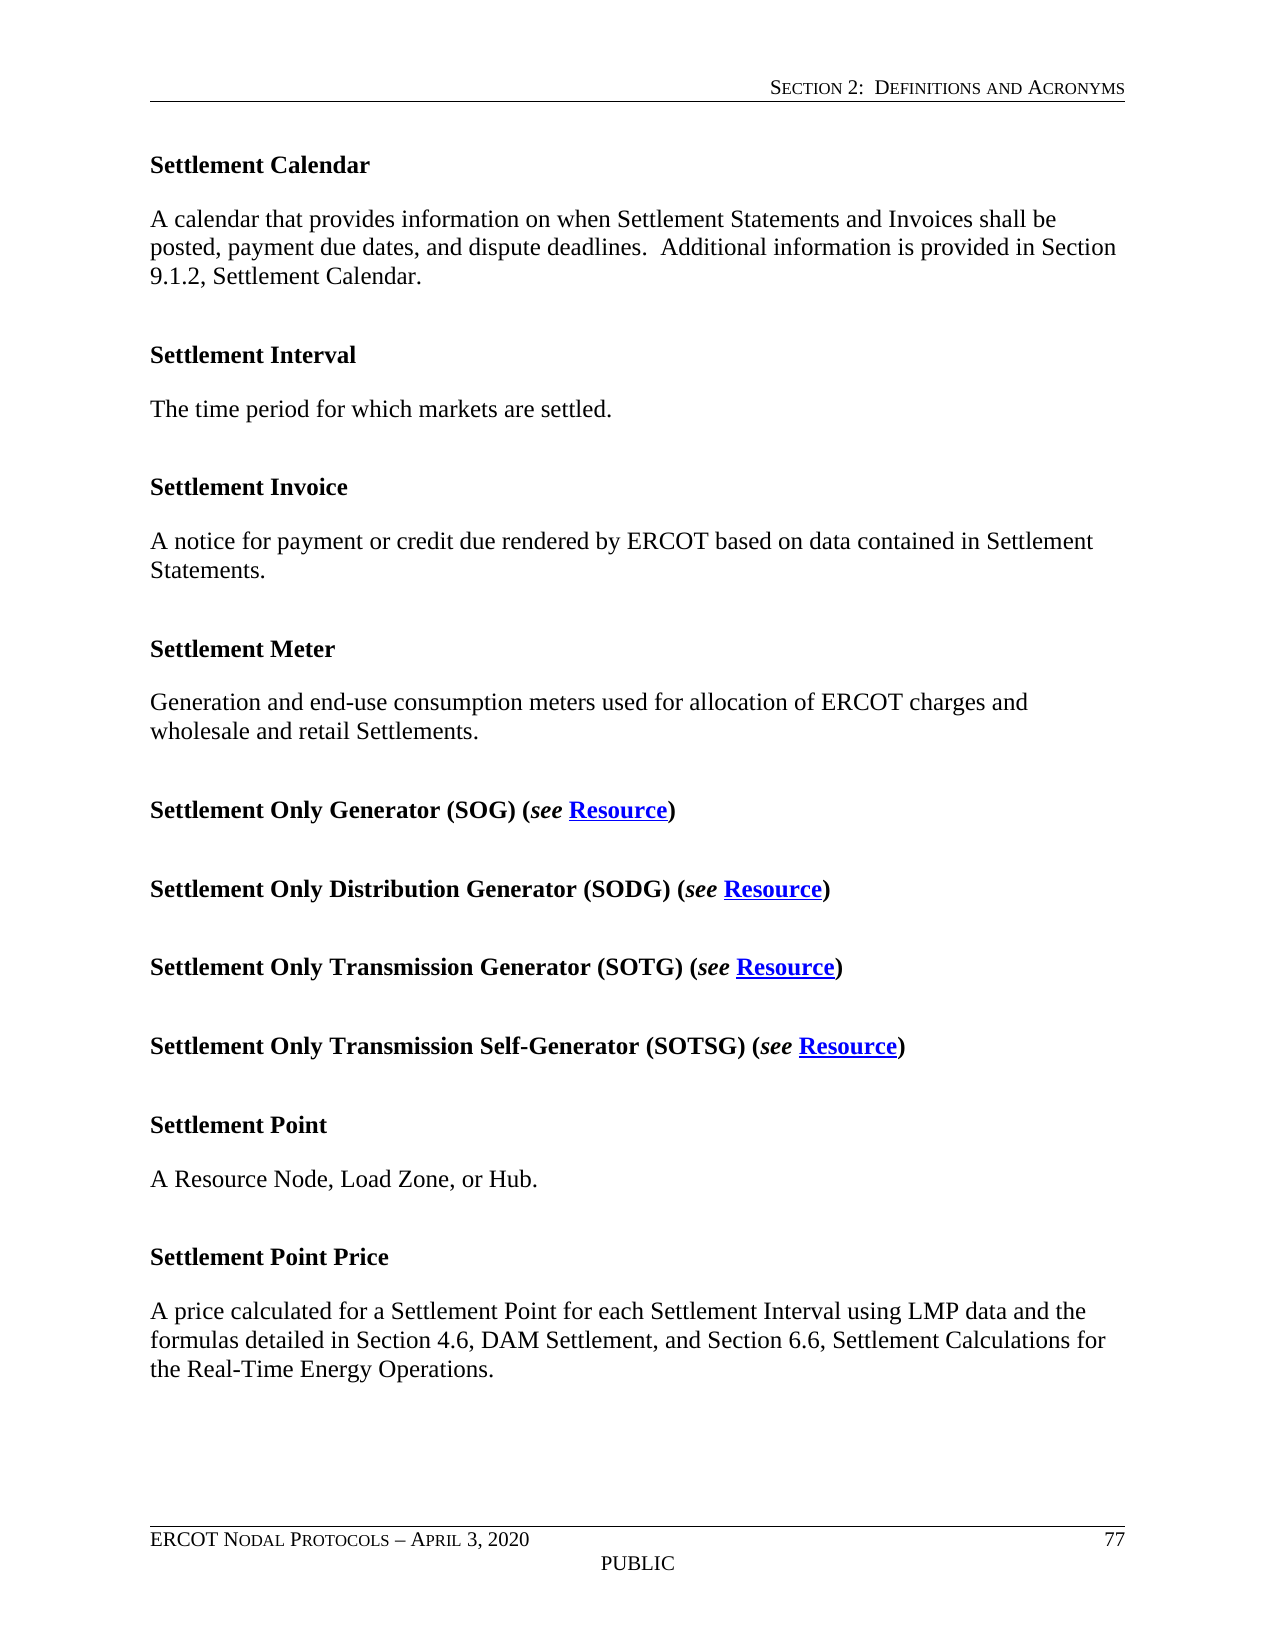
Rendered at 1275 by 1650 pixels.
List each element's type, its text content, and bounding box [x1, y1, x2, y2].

text Settlement Only Transmission Generator (SOTG) (see Resource) [150, 952, 1125, 981]
text A calendar that provides information on when Settlement Statements and Invoices shall be posted, payment due dates, and dispute deadlines. Additional information is provided in Section 9.1.2, Settlement Calendar. [150, 204, 1125, 290]
text Settlement Point Price [150, 1242, 1125, 1271]
text Settlement Only Generator (SOG) (see Resource) [150, 795, 1125, 824]
text Settlement Invoice [150, 472, 1125, 501]
text A notice for payment or credit due rendered by ERCOT based on data contained in Settlement Statements. [150, 526, 1125, 584]
text Settlement Point [150, 1110, 1125, 1139]
text Generation and end-use consumption meters used for allocation of ERCOT charges and wholesale and retail Settlements. [150, 687, 1125, 745]
text Settlement Interval [150, 340, 1125, 369]
text Settlement Meter [150, 634, 1125, 662]
text A Resource Node, Load Zone, or Hub. [150, 1164, 1125, 1192]
text Settlement Only Distribution Generator (SODG) (see Resource) [150, 874, 1125, 902]
text The time period for which markets are settled. [150, 394, 1125, 422]
text Settlement Only Transmission Self-Generator (SOTSG) (see Resource) [150, 1031, 1125, 1060]
text Settlement Calendar [150, 150, 1125, 179]
text A price calculated for a Settlement Point for each Settlement Interval using LMP data and the formulas detailed in Section 4.6, DAM Settlement, and Section 6.6, Settlement Calculations for the Real-Time Energy Operations. [150, 1296, 1125, 1382]
